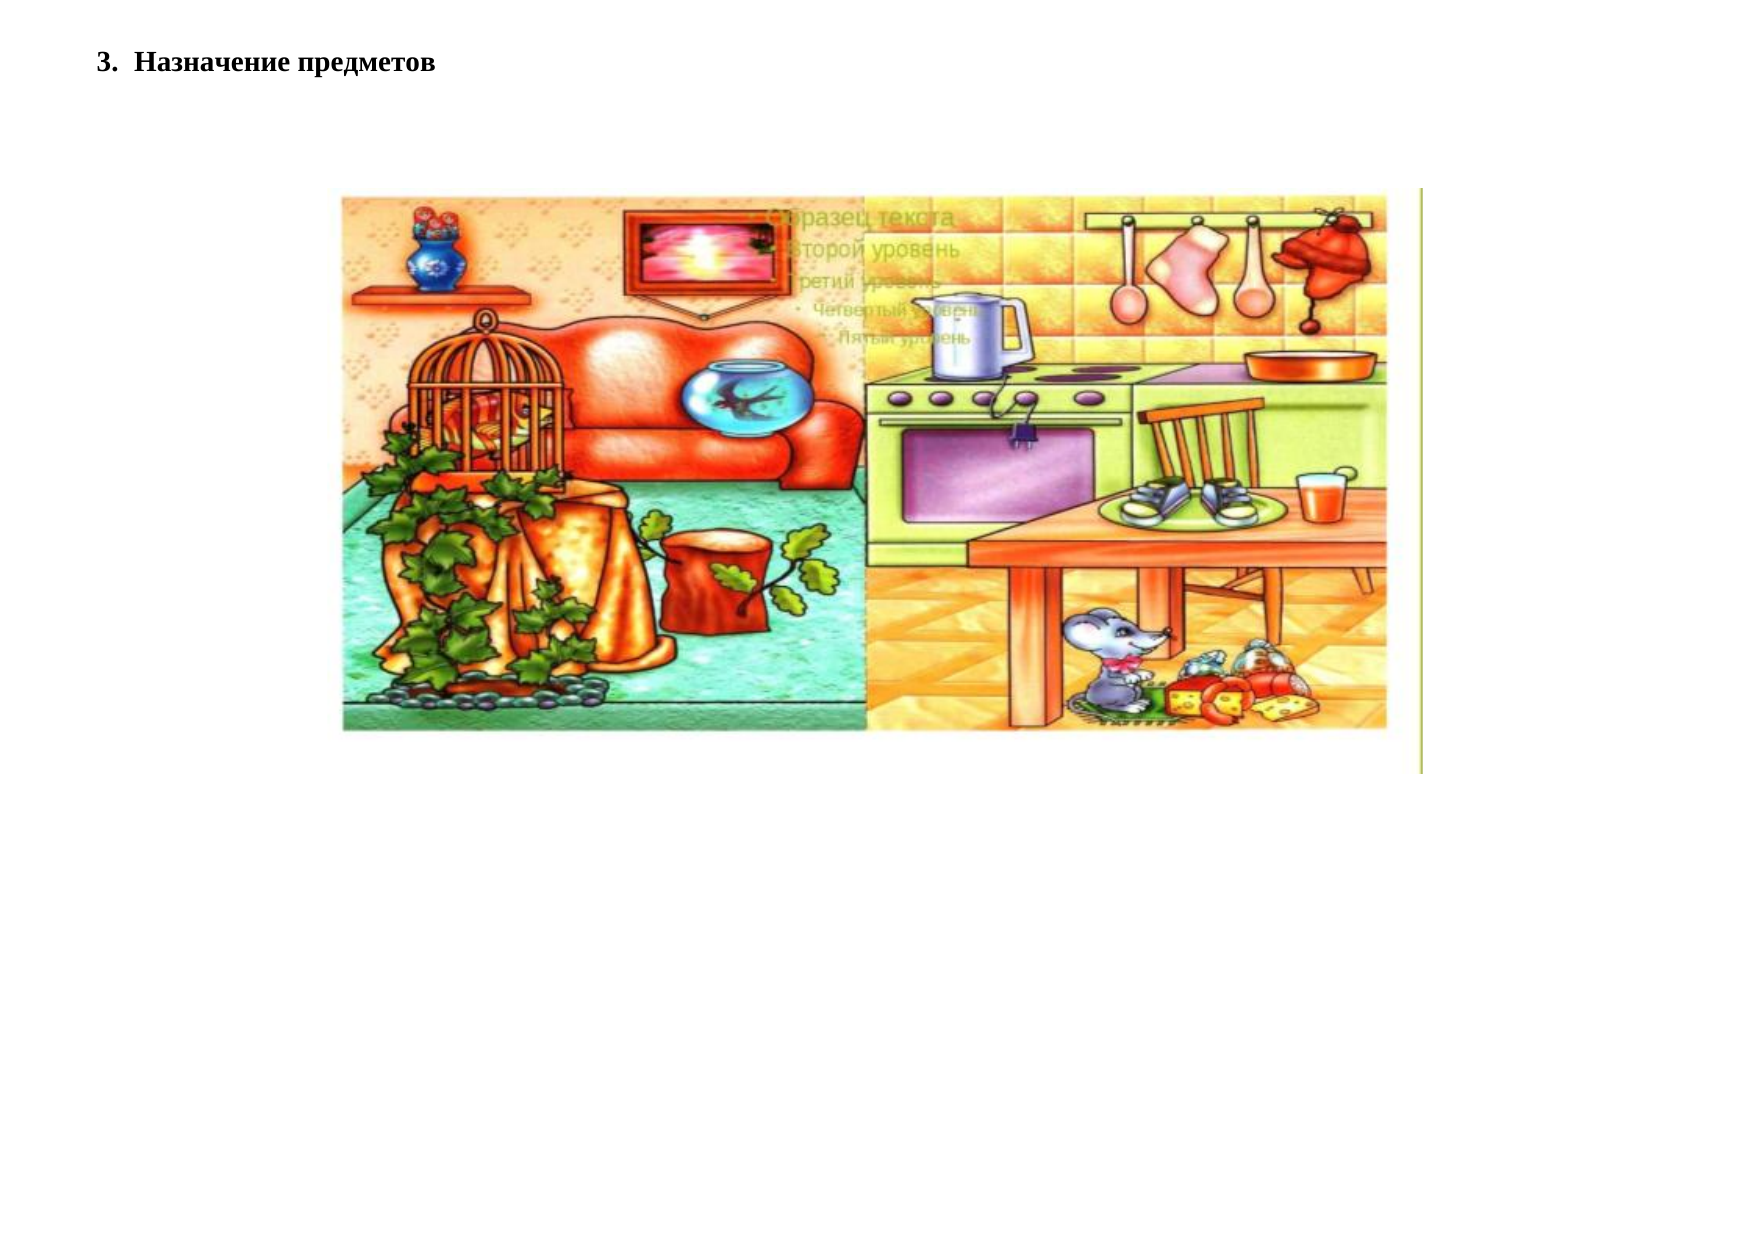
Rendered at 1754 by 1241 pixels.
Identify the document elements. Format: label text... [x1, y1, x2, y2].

picture [327, 188, 1423, 774]
list Назначение предметов [96, 44, 1654, 78]
